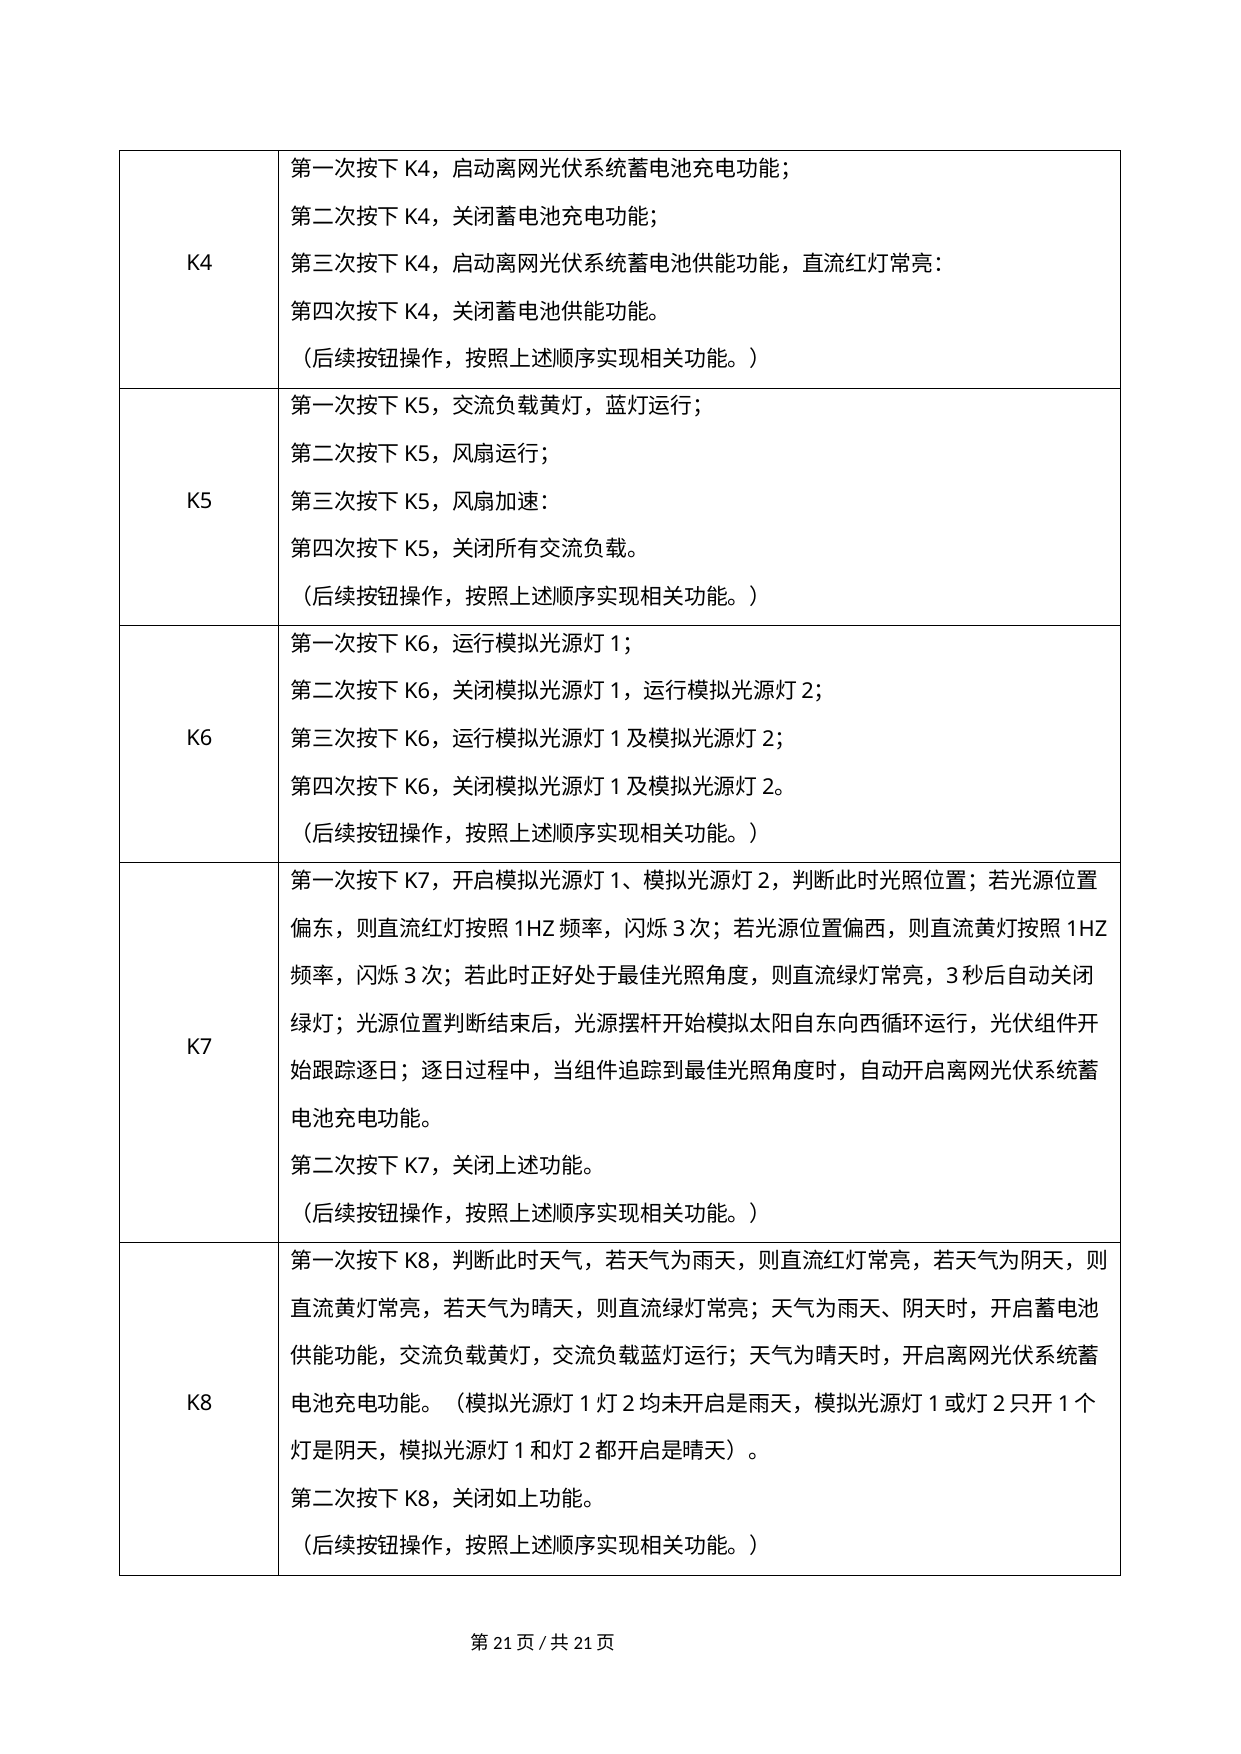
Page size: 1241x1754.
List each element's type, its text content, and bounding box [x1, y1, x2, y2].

table_cell K4 [120, 151, 278, 387]
table_cell 第一次按下K6，运行模拟光源灯1； 第二次按下K6，关闭模拟光源灯1，运行模拟光源灯2； 第三次按下K6，运行模拟光源灯1及模拟光源灯2； 第四次按下K6，关闭模拟光源灯1及模拟光源灯2。 （后续按钮操作，按照上述顺序实现相关功能。） [279, 626, 1120, 862]
table_cell 第一次按下K5，交流负载黄灯，蓝灯运行； 第二次按下K5，风扇运行； 第三次按下K5，风扇加速： 第四次按下K5，关闭所有交流负载。 （后续按钮操作，按照上述顺序实现相关功能。） [279, 389, 1120, 625]
table_cell 第一次按下K4，启动离网光伏系统蓄电池充电功能； 第二次按下K4，关闭蓄电池充电功能； 第三次按下K4，启动离网光伏系统蓄电池供能功能，直流红灯常亮： 第四次按下K4，关闭蓄电池供能功能。 （后续按钮操作，按照上述顺序实现相关功能。） [279, 151, 1120, 387]
table_cell 第一次按下K8，判断此时天气，若天气为雨天，则直流红灯常亮，若天气为阴天，则直流黄灯常亮，若天气为晴天，则直流绿灯常亮；天气为雨天、阴天时，开启蓄电池供能功能，交流负载黄灯，交流负载蓝灯运行；天气为晴天时，开启离网光伏系统蓄电池充电功能。（模拟光源灯1灯2均未开启是雨天，模拟光源灯1或灯2只开1个灯是阴天，模拟光源灯1和灯2都开启是晴天）。 第二次按下K8，关闭如上功能。 （后续按钮操作，按照上述顺序实现相关功能。） [279, 1243, 1120, 1574]
table_cell 第一次按下K7，开启模拟光源灯1、模拟光源灯2，判断此时光照位置；若光源位置偏东，则直流红灯按照1HZ频率，闪烁3次；若光源位置偏西，则直流黄灯按照1HZ频率，闪烁3次；若此时正好处于最佳光照角度，则直流绿灯常亮，3秒后自动关闭绿灯；光源位置判断结束后，光源摆杆开始模拟太阳自东向西循环运行，光伏组件开始跟踪逐日；逐日过程中，当组件追踪到最佳光照角度时，自动开启离网光伏系统蓄电池充电功能。 第二次按下K7，关闭上述功能。 （后续按钮操作，按照上述顺序实现相关功能。） [279, 863, 1120, 1242]
table_cell K7 [120, 863, 278, 1242]
table_cell K5 [120, 389, 278, 625]
table_cell K8 [120, 1243, 278, 1574]
table_cell K6 [120, 626, 278, 862]
